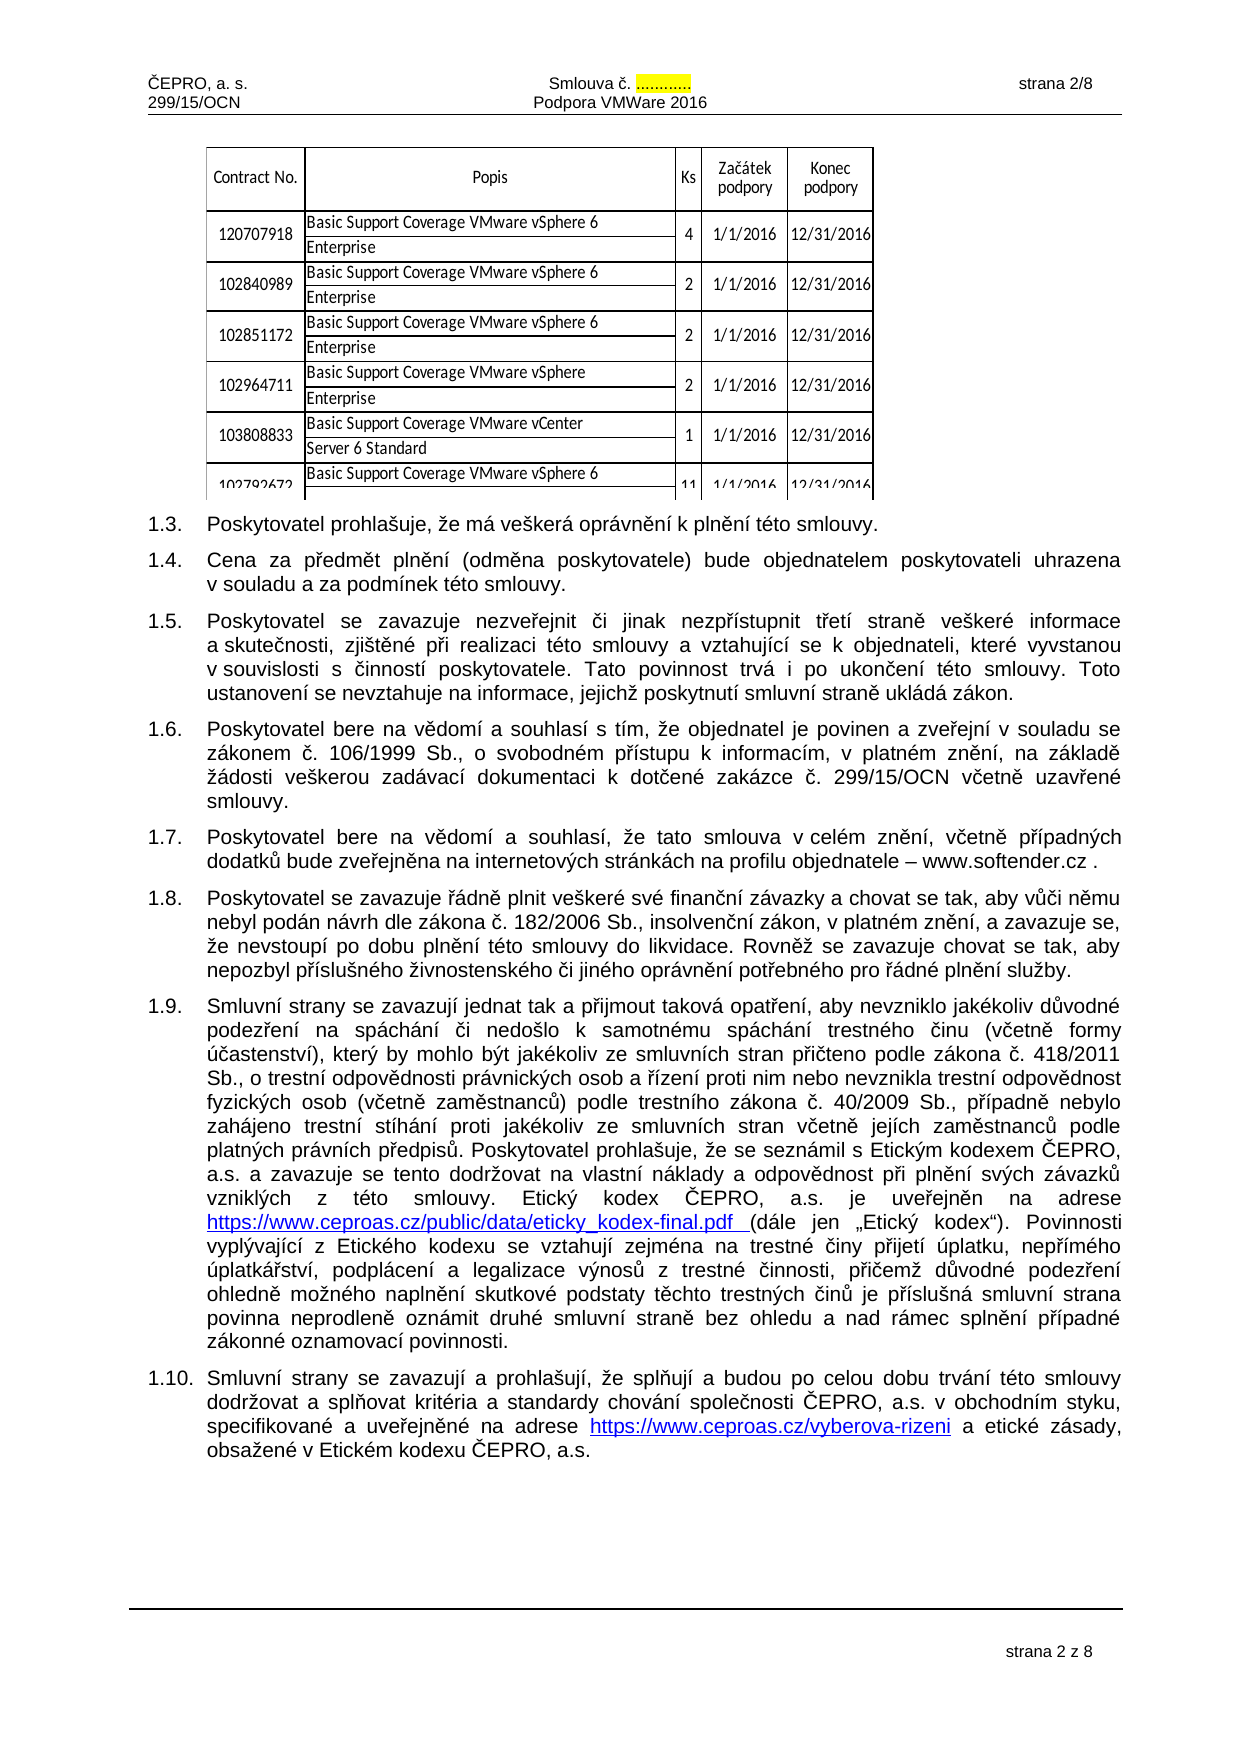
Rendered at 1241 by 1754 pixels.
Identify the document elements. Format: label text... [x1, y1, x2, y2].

text Poskytovatel se zavazuje nezveřejnit či jinak nezpřístupnit třetí straně veškeré informace a skutečnosti, zjištěné při realizaci této smlouvy a vztahující se k objednateli, které vyvstanou v souvislosti s činností poskytovatele. Tato povinnost trvá i po ukončení této smlouvy. Toto ustanovení se nevztahuje na informace, jejichž poskytnutí smluvní straně ukládá zákon. [148, 608, 1122, 704]
text Smluvní strany se zavazují a prohlašují, že splňují a budou po celou dobu trvání této smlouvy dodržovat a splňovat kritéria a standardy chování společnosti ČEPRO, a.s. v obchodním styku, specifikované a uveřejněné na adrese https://www.ceproas.cz/vyberova-rizeni a etické zásady, obsažené v Etickém kodexu ČEPRO, a.s. [148, 1366, 1122, 1462]
text Poskytovatel bere na vědomí a souhlasí, že tato smlouva v celém znění, včetně případných dodatků bude zveřejněna na internetových stránkách na profilu objednatele – www.softender.cz . [148, 825, 1122, 873]
text Cena za předmět plnění (odměna poskytovatele) bude objednatelem poskytovateli uhrazena v souladu a za podmínek této smlouvy. [148, 548, 1122, 596]
text Poskytovatel se zavazuje řádně plnit veškeré své finanční závazky a chovat se tak, aby vůči němu nebyl podán návrh dle zákona č. 182/2006 Sb., insolvenční zákon, v platném znění, a zavazuje se, že nevstoupí po dobu plnění této smlouvy do likvidace. Rovněž se zavazuje chovat se tak, aby nepozbyl příslušného živnostenského či jiného oprávnění potřebného pro řádné plnění služby. [148, 886, 1122, 981]
text Smluvní strany se zavazují jednat tak a přijmout taková opatření, aby nevzniklo jakékoliv důvodné podezření na spáchání či nedošlo k samotnému spáchání trestného činu (včetně formy účastenství), který by mohlo být jakékoliv ze smluvních stran přičteno podle zákona č. 418/2011 Sb., o trestní odpovědnosti právnických osob a řízení proti nim nebo nevznikla trestní odpovědnost fyzických osob (včetně zaměstnanců) podle trestního zákona č. 40/2009 Sb., případně nebylo zahájeno trestní stíhání proti jakékoliv ze smluvních stran včetně jejích zaměstnanců podle platných právních předpisů. Poskytovatel prohlašuje, že se seznámil s Etickým kodexem ČEPRO, a.s. a zavazuje se tento dodržovat na vlastní náklady a odpovědnost při plnění svých závazků vzniklých z této smlouvy. Etický kodex ČEPRO, a.s. je uveřejněn na adrese https://www.ceproas.cz/public/data/eticky_kodex-final.pdf (dále jen „Etický kodex“). Povinnosti vyplývající z Etického kodexu se vztahují zejména na trestné činy přijetí úplatku, nepřímého úplatkářství, podplácení a legalizace výnosů z trestné činnosti, přičemž důvodné podezření ohledně možného naplnění skutkové podstaty těchto trestných činů je příslušná smluvní strana povinna neprodleně oznámit druhé smluvní straně bez ohledu a nad rámec splnění případné zákonné oznamovací povinnosti. [148, 994, 1122, 1353]
text Poskytovatel bere na vědomí a souhlasí s tím, že objednatel je povinen a zveřejní v souladu se zákonem č. 106/1999 Sb., o svobodném přístupu k informacím, v platném znění, na základě žádosti veškerou zadávací dokumentaci k dotčené zakázce č. 299/15/OCN včetně uzavřené smlouvy. [148, 717, 1122, 813]
text Poskytovatel prohlašuje, že má veškerá oprávnění k plnění této smlouvy. [148, 512, 1122, 536]
